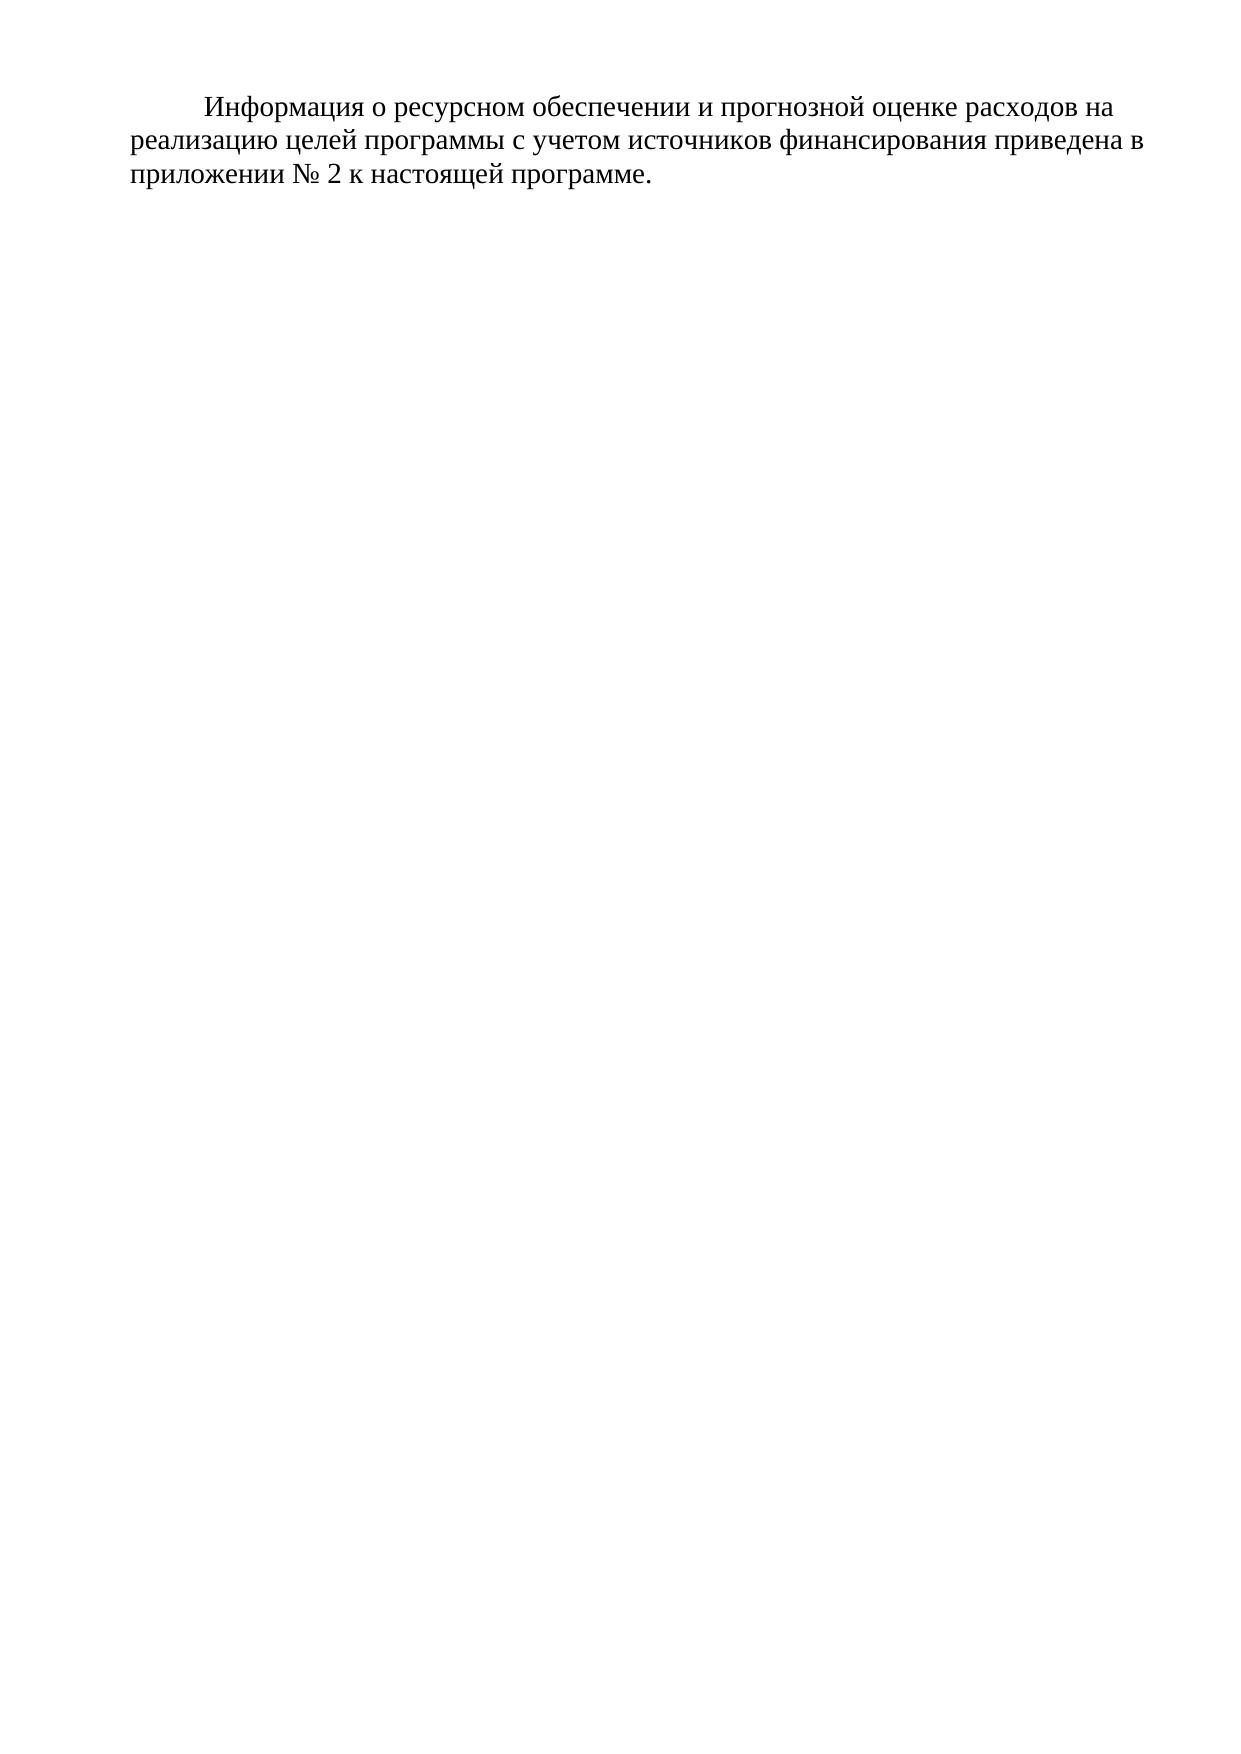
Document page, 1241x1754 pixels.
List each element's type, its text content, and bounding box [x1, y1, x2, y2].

text Информация о ресурсном обеспечении и прогнозной оценке расходов на реализацию целей программы с учетом источников финансирования приведена в приложении № 2 к настоящей программе. [130, 89, 1152, 189]
